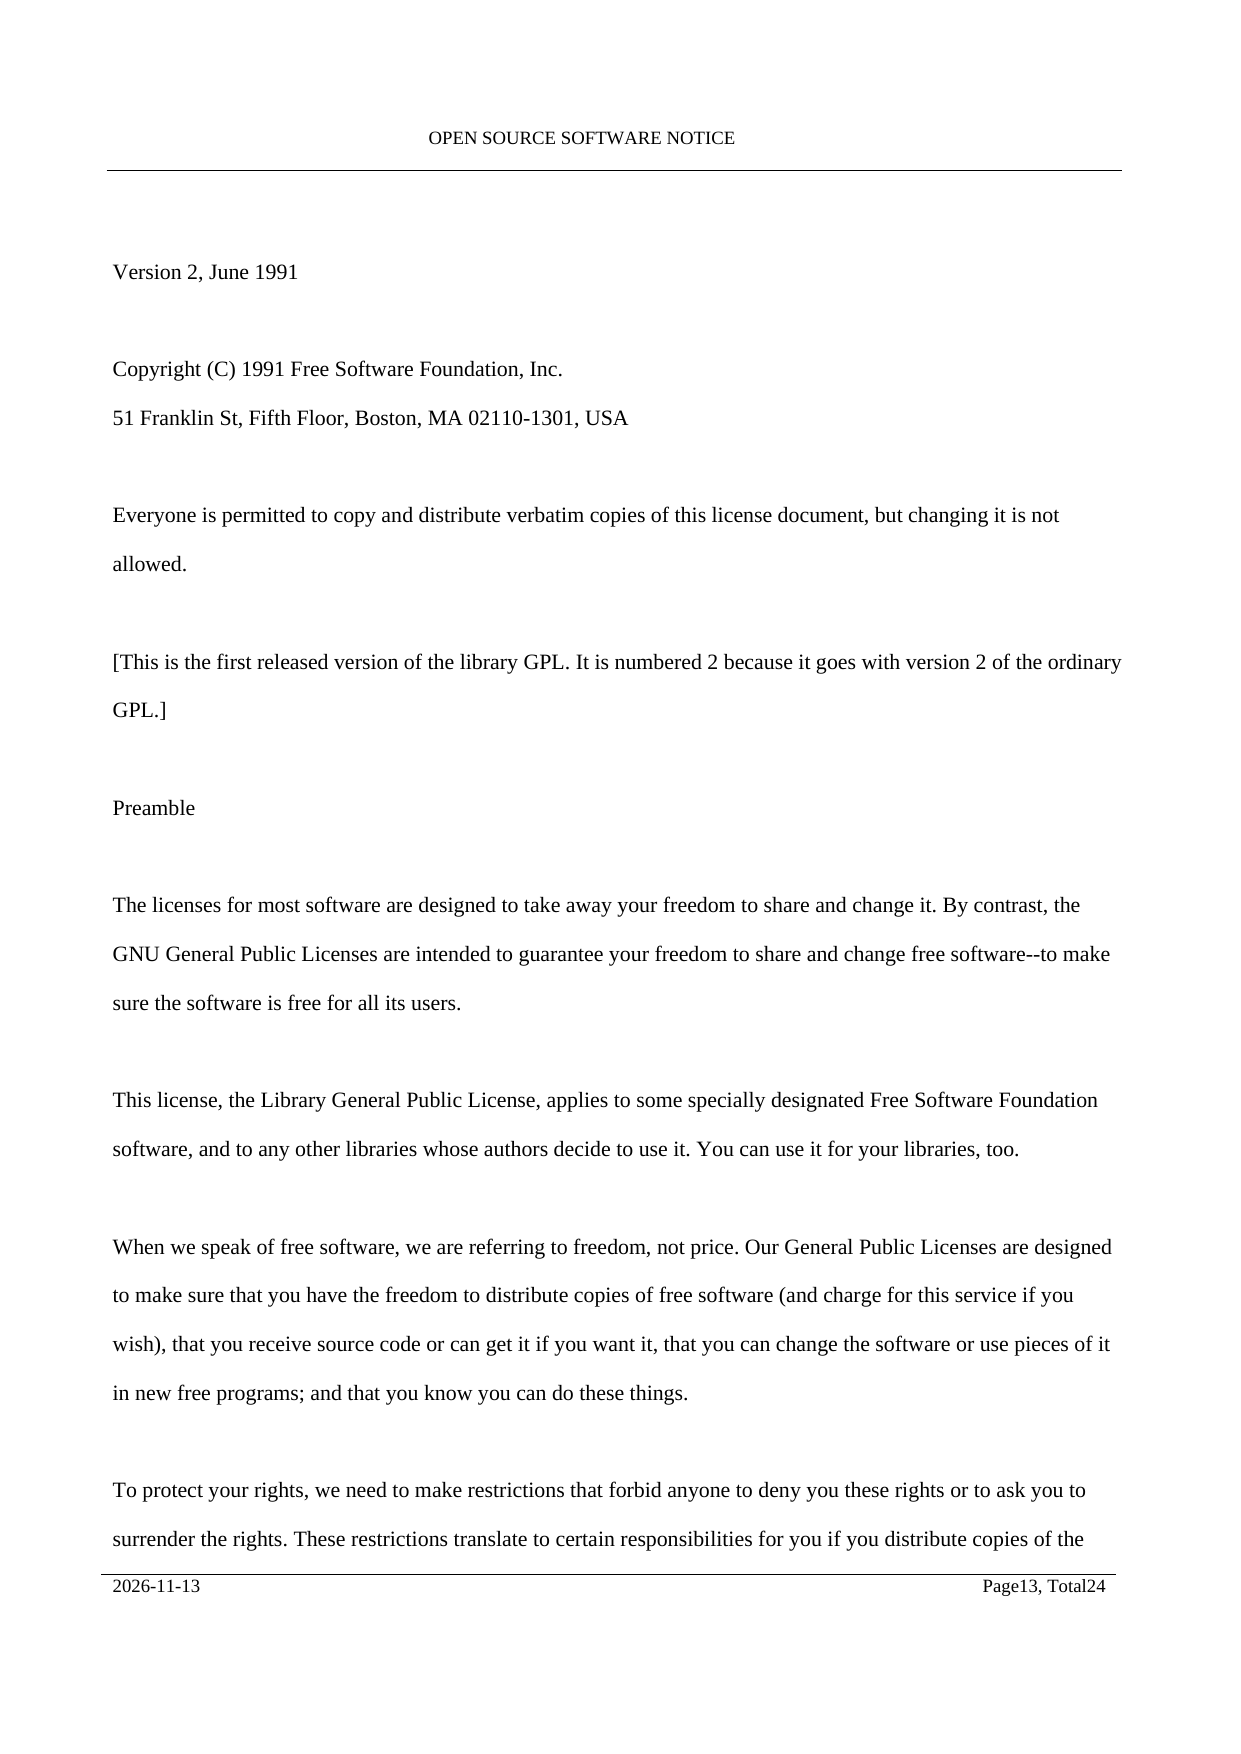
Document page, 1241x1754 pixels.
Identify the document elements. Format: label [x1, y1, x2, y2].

text [112, 206, 1128, 1555]
